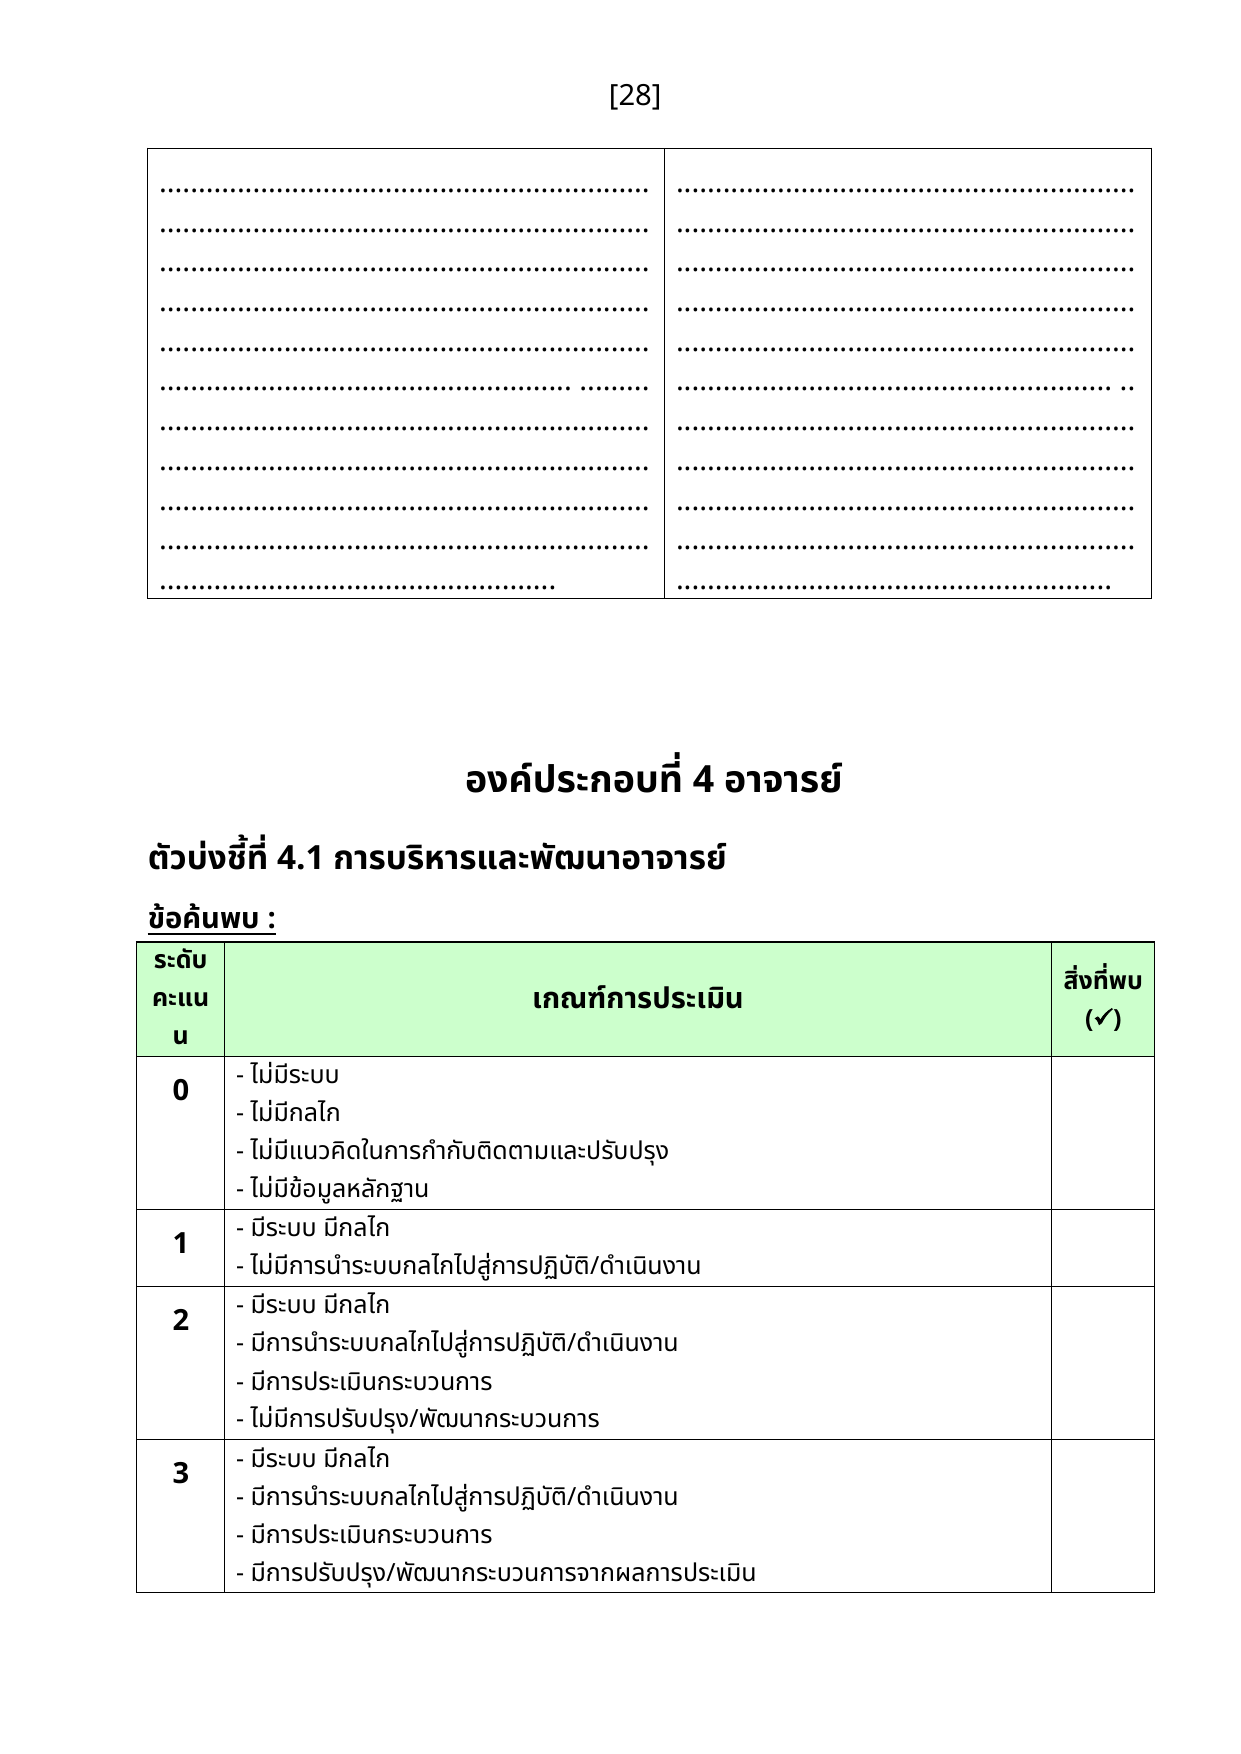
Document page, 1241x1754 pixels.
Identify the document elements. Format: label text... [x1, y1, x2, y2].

text ตัวบ่งชี้ที่ 4.1 การบริหารและพัฒนาอาจารย์ [148, 834, 1122, 884]
text องค์ประกอบที่ 4 อาจารย์ [185, 752, 1122, 809]
table_cell - มีระบบ มีกลไก - มีการนำระบบกลไกไปสู่การปฏิบัติ/ดำเนินงาน - มีการประเมินกระบวนการ - ไม่มีการปรับปรุง/พัฒนากระบวนการ [225, 1287, 1051, 1439]
table_header เกณฑ์การประเมิน [225, 943, 1051, 1056]
table_cell [1052, 1057, 1154, 1209]
table_cell [1052, 1210, 1154, 1286]
table_cell - มีระบบ มีกลไก - ไม่มีการนำระบบกลไกไปสู่การปฏิบัติ/ดำเนินงาน [225, 1210, 1051, 1286]
table_cell 1 [137, 1210, 224, 1286]
table_header สิ่งที่พบ () [1052, 943, 1154, 1056]
table_cell 3 [137, 1440, 224, 1592]
table_cell - มีระบบ มีกลไก - มีการนำระบบกลไกไปสู่การปฏิบัติ/ดำเนินงาน - มีการประเมินกระบวนการ - มีการปรับปรุง/พัฒนากระบวนการจากผลการประเมิน [225, 1440, 1051, 1592]
table_cell 2 [137, 1287, 224, 1439]
table_header ระดับคะแนน [137, 943, 224, 1056]
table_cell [148, 149, 664, 598]
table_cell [665, 149, 1151, 598]
table_cell 0 [137, 1057, 224, 1209]
table_cell [1052, 1440, 1154, 1592]
text ข้อค้นพบ : [148, 897, 1122, 941]
table_cell - ไม่มีระบบ - ไม่มีกลไก - ไม่มีแนวคิดในการกำกับติดตามและปรับปรุง - ไม่มีข้อมูลหลักฐาน [225, 1057, 1051, 1209]
table_cell [1052, 1287, 1154, 1439]
